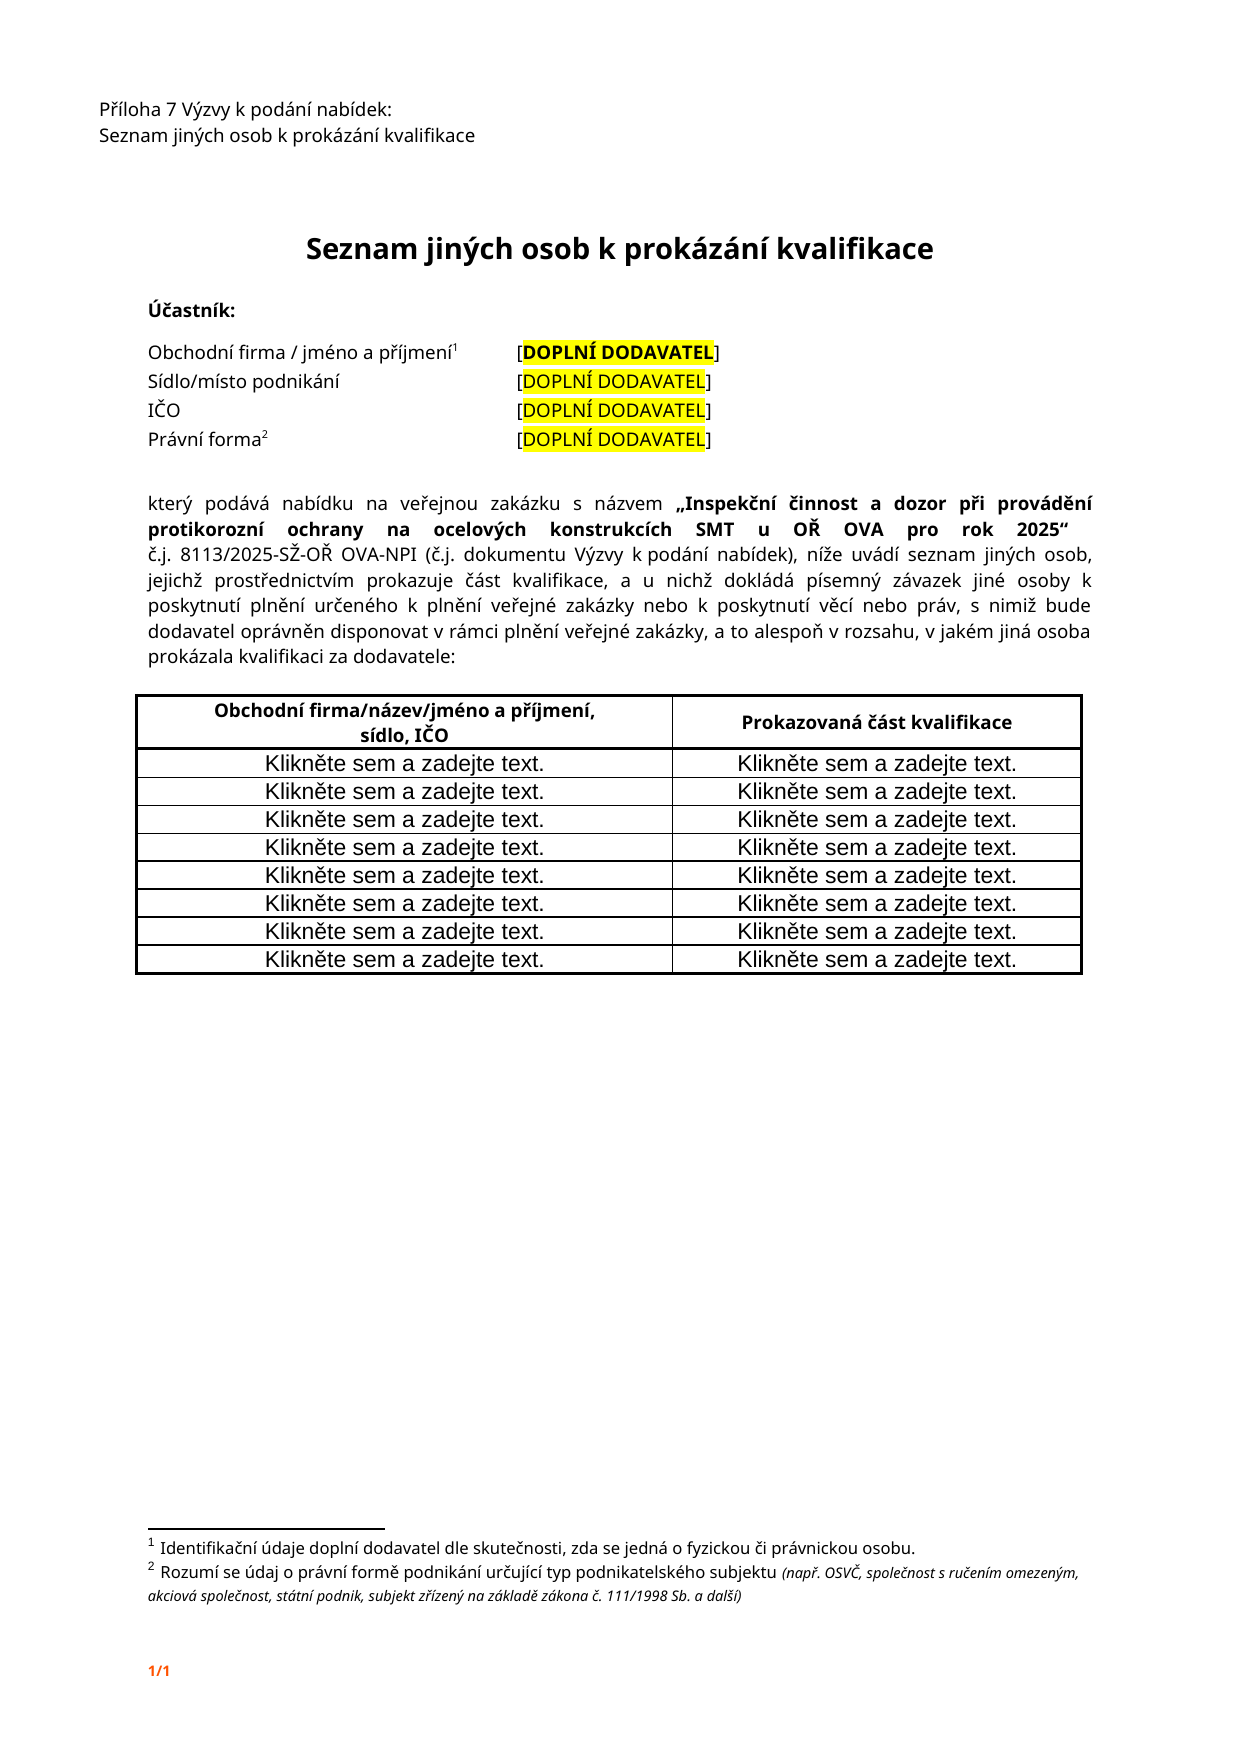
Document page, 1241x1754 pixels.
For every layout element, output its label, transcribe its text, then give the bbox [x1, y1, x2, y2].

table_header Prokazovaná část kvalifikace [673, 697, 1080, 747]
text Právní forma [148, 423, 1093, 452]
table_header Obchodní firma/název/jméno a příjmení, sídlo, IČO [138, 697, 672, 747]
text IČO [148, 394, 1093, 423]
text Sídlo/místo podnikání [DOPLNÍ DODAVATEL] [148, 365, 1093, 394]
text Obchodní firma / jméno a příjmení [148, 336, 1093, 365]
text který podává nabídku na veřejnou zakázku s názvem „Inspekční činnost a dozor při provádění protikorozní ochrany na ocelových konstrukcích SMT u OŘ OVA pro rok 2025“ č.j. 8113/2025-SŽ-OŘ OVA-NPI (č.j. dokumentu Výzvy k podání nabídek), níže uvádí seznam jiných osob, jejichž prostřednictvím prokazuje část kvalifikace, a u nichž dokládá písemný závazek jiné osoby k poskytnutí plnění určeného k plnění veřejné zakázky nebo k poskytnutí věcí nebo práv, s nimiž bude dodavatel oprávněn disponovat v rámci plnění veřejné zakázky, a to alespoň v rozsahu, v jakém jiná osoba prokázala kvalifikaci za dodavatele: [148, 490, 1093, 669]
text Účastník: [148, 293, 1093, 324]
title Seznam jiných osob k prokázání kvalifikace [148, 228, 1093, 268]
